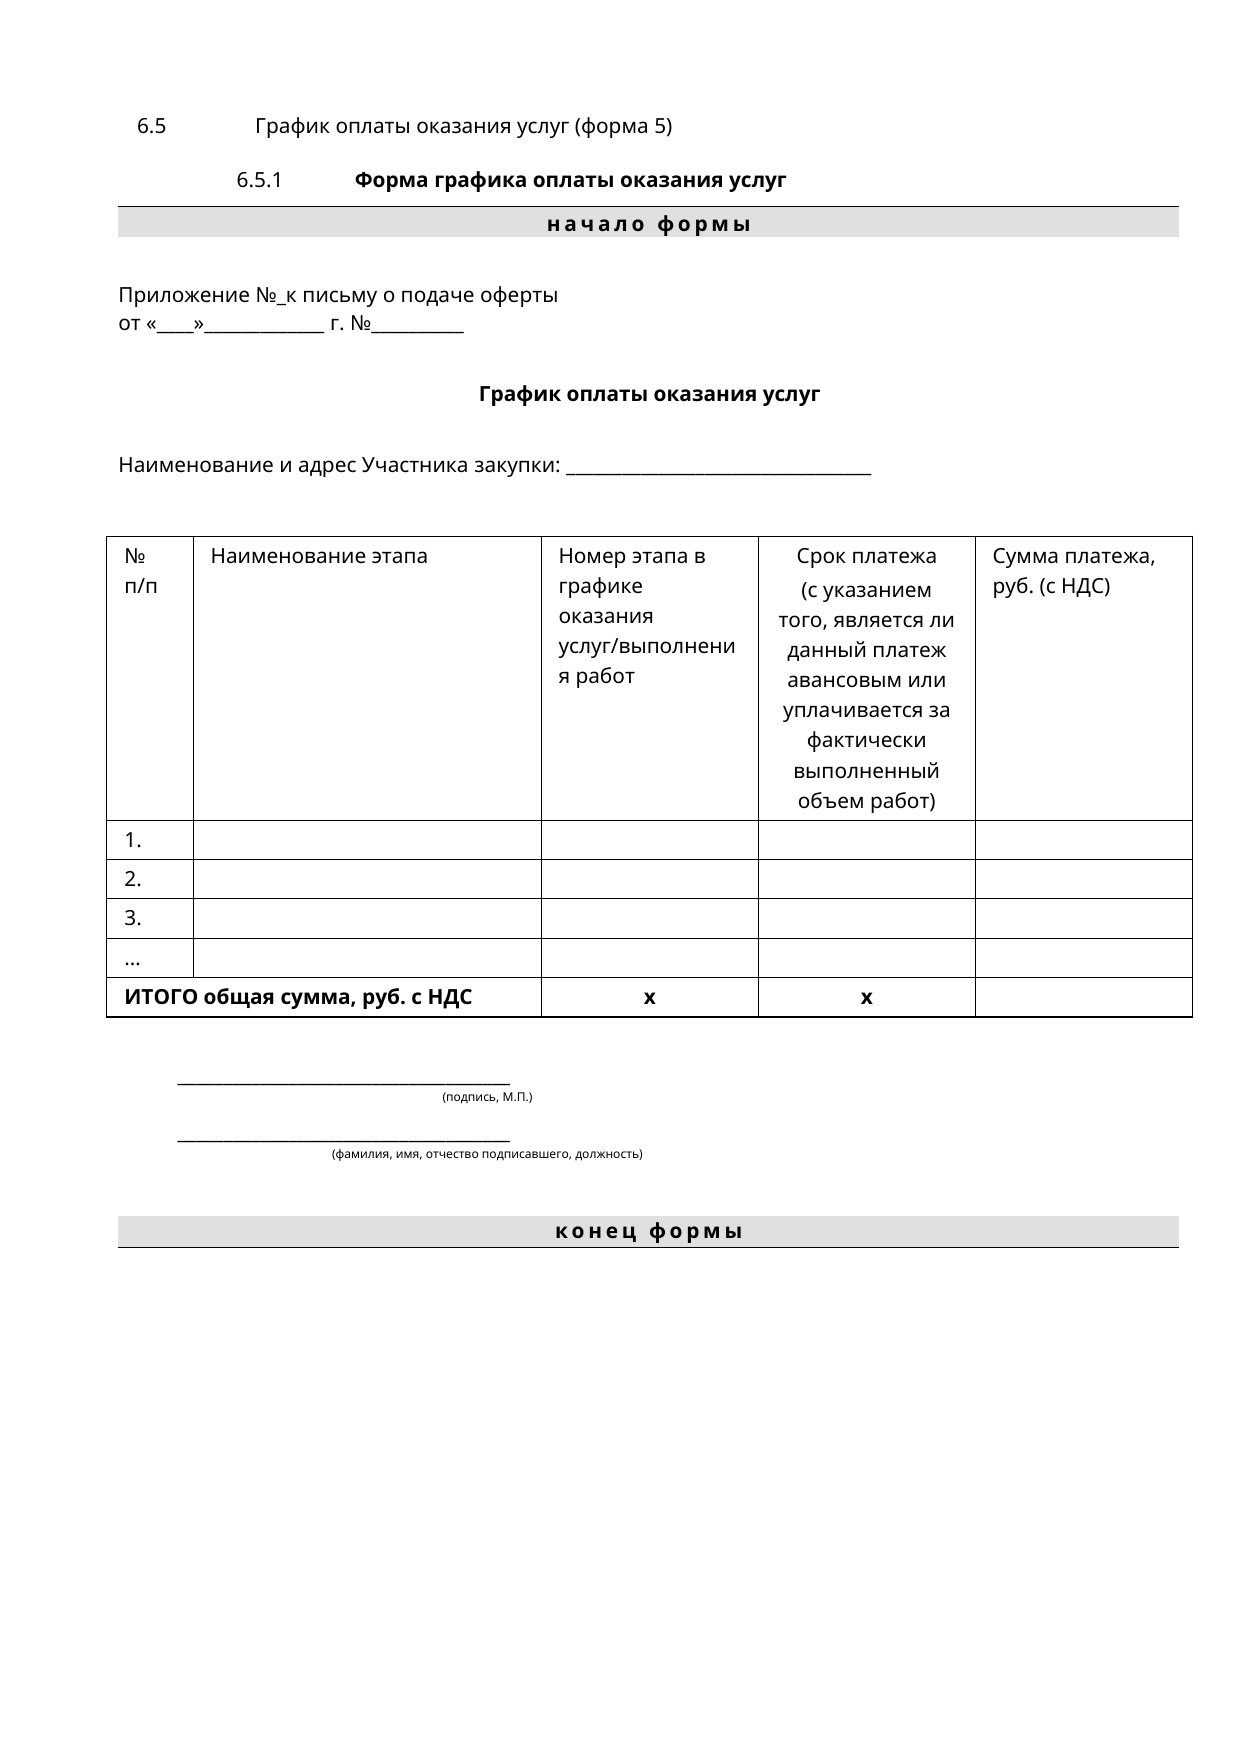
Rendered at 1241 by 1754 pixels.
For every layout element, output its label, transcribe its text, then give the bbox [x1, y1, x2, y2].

table_cell [194, 939, 541, 977]
text (подпись, М.П.) [118, 1088, 797, 1117]
table_cell … [107, 939, 193, 977]
table_cell [759, 821, 975, 859]
table_cell [194, 860, 541, 898]
text начало формы [118, 207, 1179, 237]
table_cell х [542, 978, 758, 1016]
table_header № п/п [107, 537, 193, 820]
table_cell ИТОГО общая сумма, руб. с НДС [107, 978, 541, 1016]
table_cell [976, 978, 1192, 1016]
table_cell [107, 821, 193, 859]
text График оплаты оказания услуг [118, 379, 1181, 408]
table_cell [759, 899, 975, 937]
table_cell [976, 860, 1192, 898]
table_cell х [759, 978, 975, 1016]
table_header Срок платежа (с указанием того, является ли данный платеж авансовым или уплачивается за фактически выполненный объем работ) [759, 537, 975, 820]
table_cell [542, 860, 758, 898]
table_header Сумма платежа, руб. (с НДС) [976, 537, 1192, 820]
text Приложение №_к письму о подаче оферты от «____»_____________ г. №__________ [118, 280, 1181, 337]
table_cell [107, 860, 193, 898]
subtitle График оплаты оказания услуг (форма 5) [137, 111, 1181, 140]
table_header Наименование этапа [194, 537, 541, 820]
table_cell [759, 860, 975, 898]
list Форма графика оплаты оказания услуг [236, 165, 1181, 193]
table_cell [976, 899, 1192, 937]
text ____________________________________ [118, 1117, 1181, 1145]
text (фамилия, имя, отчество подписавшего, должность) [118, 1145, 797, 1174]
table_cell [194, 899, 541, 937]
table_cell [542, 899, 758, 937]
table_cell [542, 821, 758, 859]
table_cell [194, 821, 541, 859]
text конец формы [118, 1216, 1179, 1247]
table_cell [976, 821, 1192, 859]
table_header Номер этапа в графике оказания услуг/выполнения работ [542, 537, 758, 820]
table_cell [976, 939, 1192, 977]
table_cell [759, 939, 975, 977]
text Наименование и адрес Участника закупки: _________________________________ [118, 450, 1181, 479]
table_cell [542, 939, 758, 977]
table_cell [107, 899, 193, 937]
text ____________________________________ [118, 1060, 1181, 1088]
